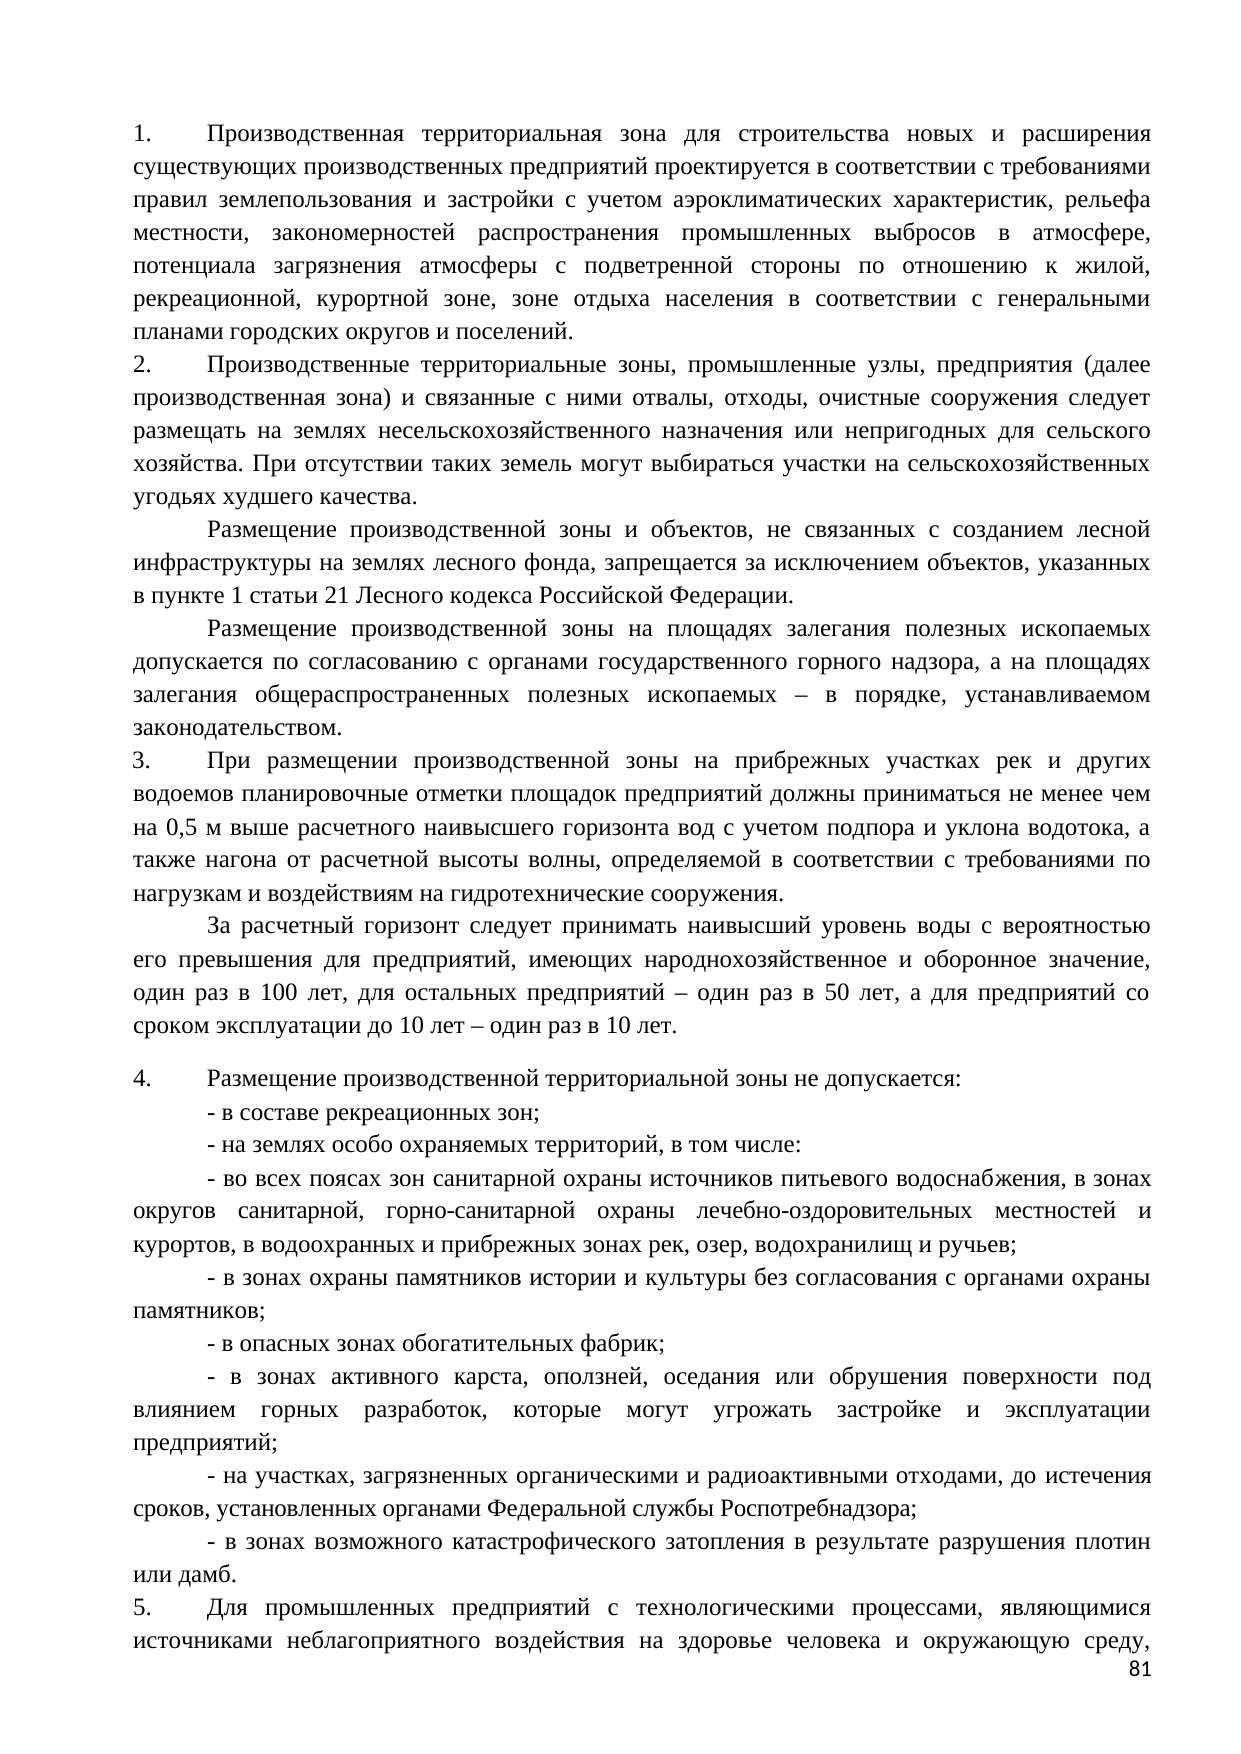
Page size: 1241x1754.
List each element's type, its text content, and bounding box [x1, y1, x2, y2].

list Размещение производственной зоны и объектов, не связанных с созданием лесной инфраструктуры на землях лесного фонда, запрещается за исключением объектов, указанных в пункте 1 статьи 21 Лесного кодекса Российской Федерации. [133, 514, 1152, 609]
list - во всех поясах зон санитарной охраны источников питьевого водоснабжения, в зонах округов санитарной, горно-санитарной охраны лечебно-оздоровительных местностей и курортов, в водоохранных и прибрежных зонах рек, озер, водохранилищ и ручьев; [133, 1163, 1152, 1257]
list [133, 1592, 1152, 1654]
list - в опасных зонах обогатительных фабрик; [207, 1328, 1152, 1356]
text За расчетный горизонт следует принимать наивысший уровень воды с вероятностью его превышения для предприятий, имеющих народнохозяйственное и оборонное значение, один раз в 100 лет, для остальных предприятий – один раз в 50 лет, а для предприятий со сроком эксплуатации до 10 лет – один раз в 10 лет. [133, 911, 1152, 1038]
list - в зонах охраны памятников истории и культуры без согласования с органами охраны памятников; [133, 1262, 1152, 1323]
list Размещение производственной территориальной зоны не допускается: [133, 1063, 1152, 1092]
list - на участках, загрязненных органическими и радиоактивными отходами, до истечения сроков, установленных органами Федеральной службы Роспотребнадзора; [133, 1460, 1152, 1522]
list - в составе рекреационных зон; [207, 1097, 1152, 1125]
list - в зонах возможного катастрофического затопления в результате разрушения плотин или дамб. [133, 1526, 1152, 1588]
list При размещении производственной зоны на прибрежных участках рек и других водоемов планировочные отметки площадок предприятий должны приниматься не менее чем на выше расчетного наивысшего горизонта вод с учетом подпора и уклона водотока, а также нагона от расчетной высоты волны, определяемой в соответствии с требованиями по нагрузкам и воздействиям на гидротехнические сооружения. [132, 746, 1152, 906]
list Производственная территориальная зона для строительства новых и расширения существующих производственных предприятий проектируется в соответствии с требованиями правил землепользования и застройки с учетом аэроклиматических характеристик, рельефа местности, закономерностей распространения промышленных выбросов в атмосфере, потенциала загрязнения атмосферы с подветренной стороны по отношению к жилой, рекреационной, курортной зоне, зоне отдыха населения в соответствии с генеральными планами городских округов и поселений. [133, 118, 1152, 345]
list - на землях особо охраняемых территорий, в том числе: [207, 1129, 1152, 1158]
list Размещение производственной зоны на площадях залегания полезных ископаемых допускается по согласованию с органами государственного горного надзора, а на площадях залегания общераспространенных полезных ископаемых – в порядке, устанавливаемом законодательством. [133, 613, 1152, 741]
list Производственные территориальные зоны, промышленные узлы, предприятия (далее производственная зона) и связанные с ними отвалы, отходы, очистные сооружения следует размещать на землях несельскохозяйственного назначения или непригодных для сельского хозяйства. При отсутствии таких земель могут выбираться участки на сельскохозяйственных угодьях худшего качества. [133, 349, 1152, 510]
list - в зонах активного карста, оползней, оседания или обрушения поверхности под влиянием горных разработок, которые могут угрожать застройке и эксплуатации предприятий; [133, 1361, 1152, 1456]
